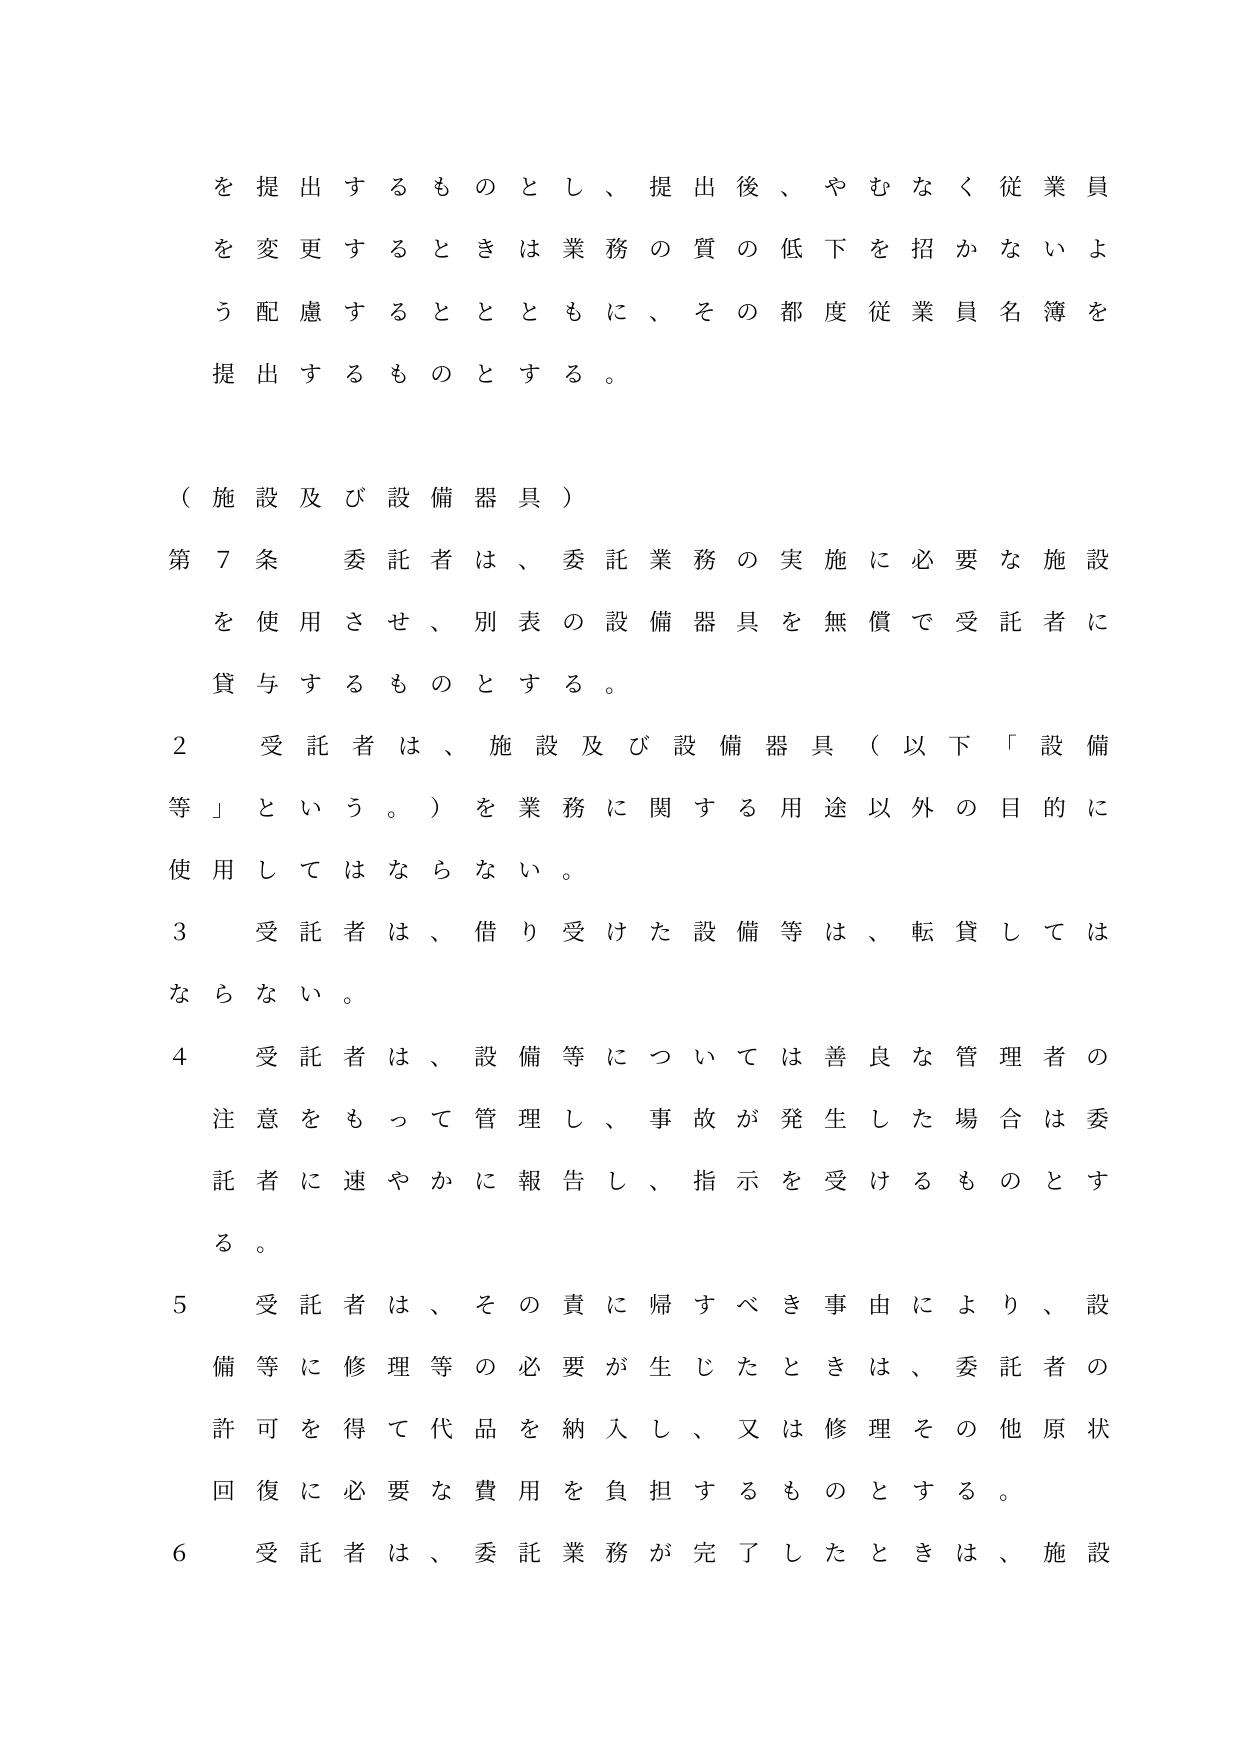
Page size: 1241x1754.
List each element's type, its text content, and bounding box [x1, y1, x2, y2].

text （施設及び設備器具） [168, 465, 1131, 527]
text ５ 受託者は、その責に帰すべき事由により、設備等に修理等の必要が生じたときは、委託者の許可を得て代品を納入し、又は修理その他原状回復に必要な費用を負担するものとする。 [168, 1272, 1131, 1521]
text ４ 受託者は、設備等については善良な管理者の注意をもって管理し、事故が発生した場合は委託者に速やかに報告し、指示を受けるものとする。 [168, 1024, 1131, 1272]
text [168, 1521, 1131, 1583]
text ２ 受託者は、施設及び設備器具（以下「設備等」という。）を業務に関する用途以外の目的に使用してはならない。 [168, 714, 1131, 900]
text ３ 受託者は、借り受けた設備等は、転貸してはならない。 [168, 900, 1131, 1024]
text 第７条 委託者は、委託業務の実施に必要な施設を使用させ、別表の設備器具を無償で受託者に貸与するものとする。 [168, 527, 1131, 714]
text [168, 155, 1131, 403]
